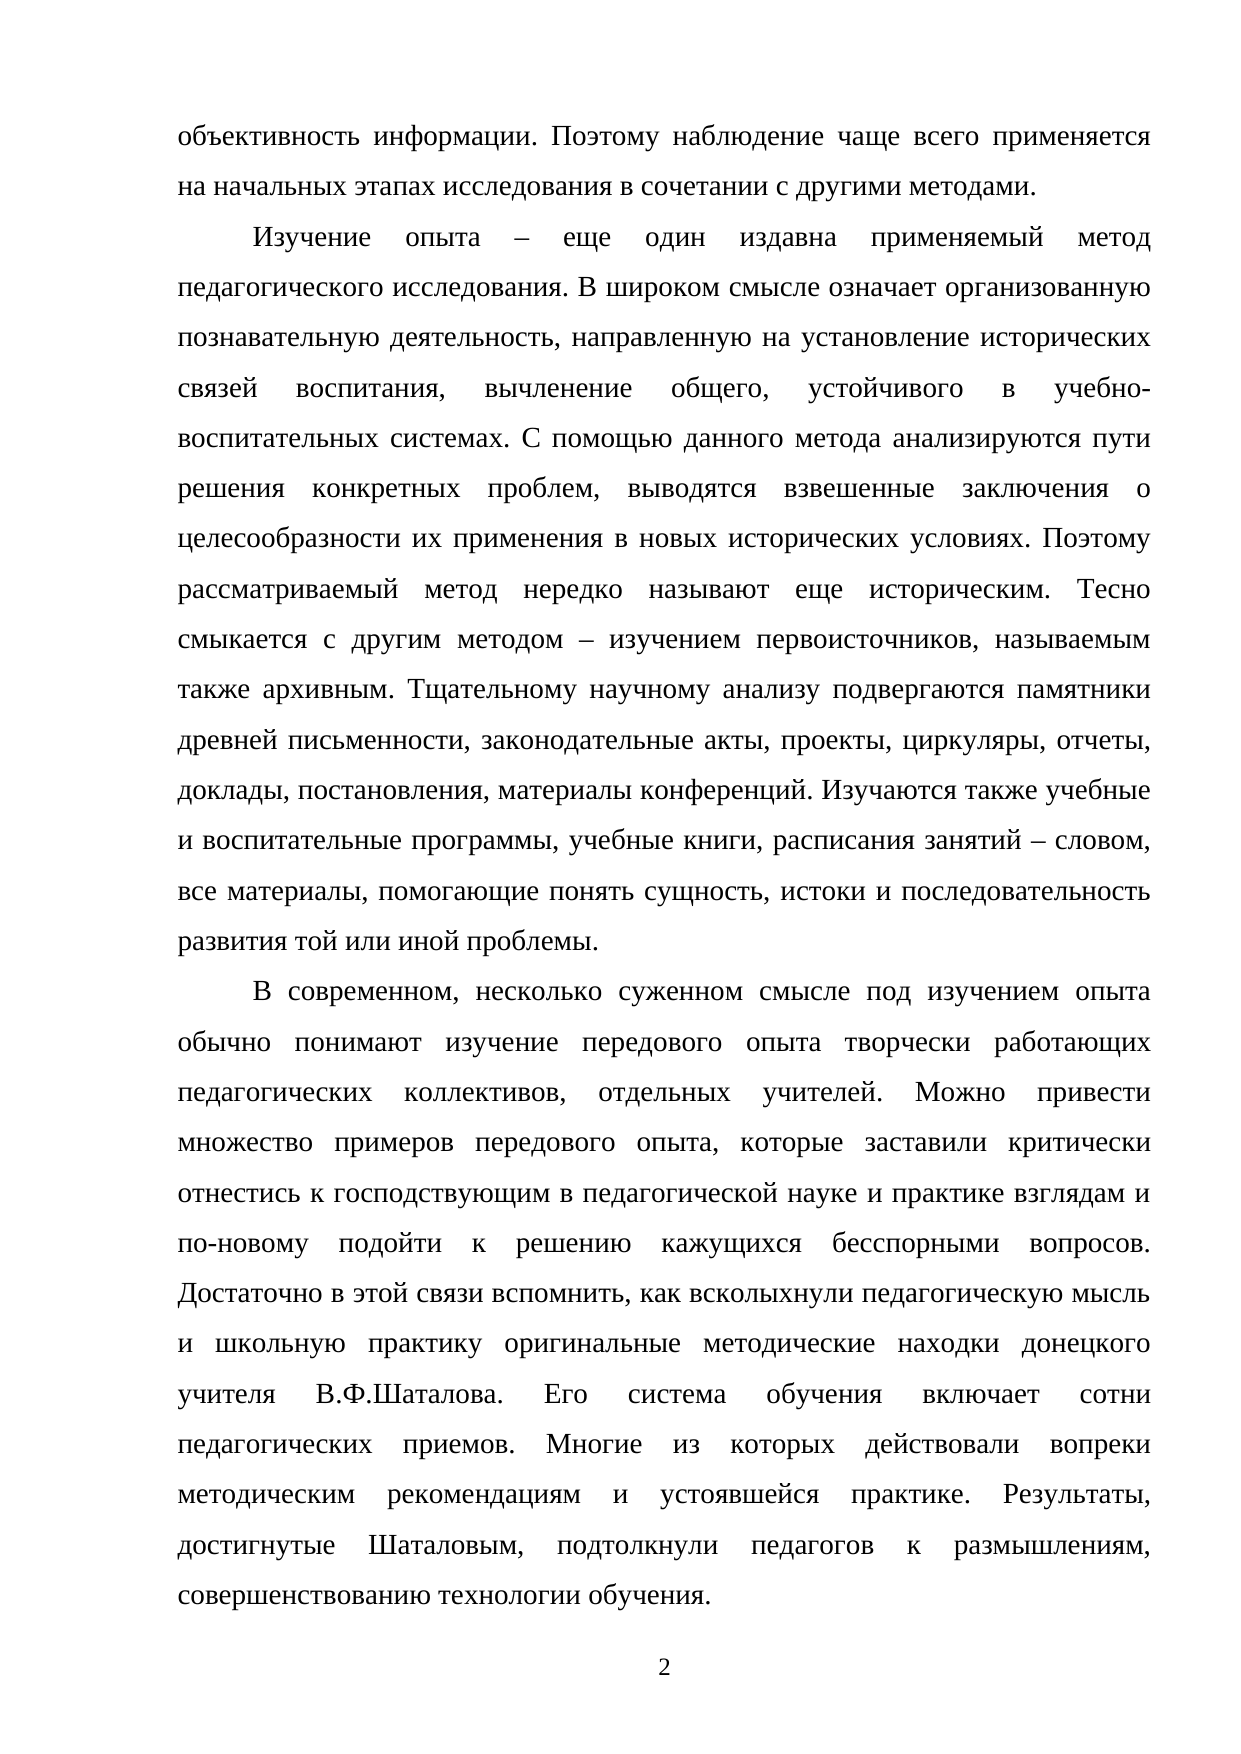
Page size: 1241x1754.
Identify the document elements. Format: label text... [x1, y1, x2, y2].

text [177, 118, 1152, 202]
text В современном, несколько суженном смысле под изучением опыта обычно понимают изучение передового опыта творчески работающих педагогических коллективов, отдельных учителей. Можно привести множество примеров передового опыта, которые заставили критически отнестись к господствующим в педагогической науке и практике взглядам и по-новому подойти к решению кажущихся бесспорными вопросов. Достаточно в этой связи вспомнить, как всколыхнули педагогическую мысль и школьную практику оригинальные методические находки донецкого учителя В.Ф.Шаталова. Его система обучения включает сотни педагогических приемов. Многие из которых действовали вопреки методическим рекомендациям и устоявшейся практике. Результаты, достигнутые Шаталовым, подтолкнули педагогов к размышлениям, совершенствованию технологии обучения. [177, 973, 1152, 1611]
text Изучение опыта – еще один издавна применяемый метод педагогического исследования. В широком смысле означает организованную познавательную деятельность, направленную на установление исторических связей воспитания, вычленение общего, устойчивого в учебно-воспитательных системах. С помощью данного метода анализируются пути решения конкретных проблем, выводятся взвешенные заключения о целесообразности их применения в новых исторических условиях. Поэтому рассматриваемый метод нередко называют еще историческим. Тесно смыкается с другим методом – изучением первоисточников, называемым также архивным. Тщательному научному анализу подвергаются памятники древней письменности, законодательные акты, проекты, циркуляры, отчеты, доклады, постановления, материалы конференций. Изучаются также учебные и воспитательные программы, учебные книги, расписания занятий – словом, все материалы, помогающие понять сущность, истоки и последовательность развития той или иной проблемы. [177, 219, 1152, 957]
